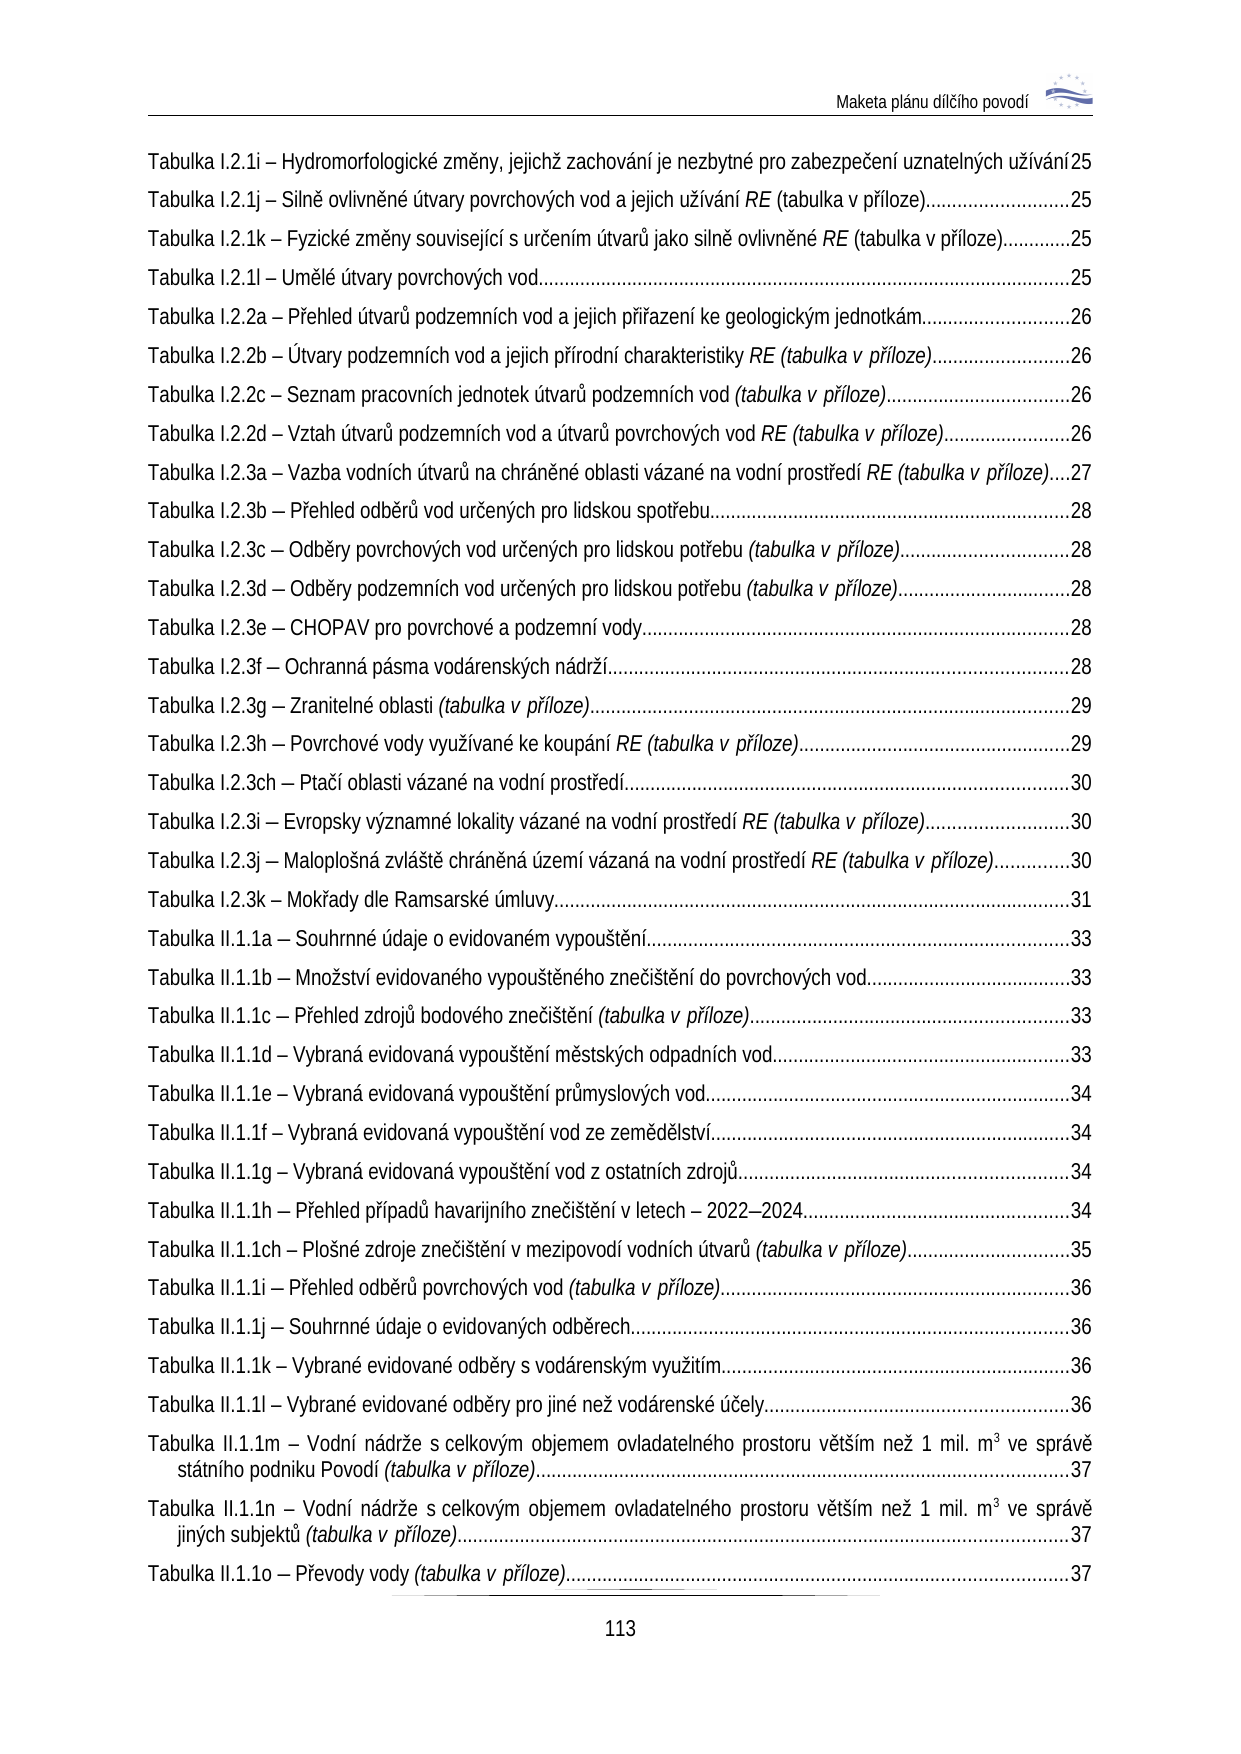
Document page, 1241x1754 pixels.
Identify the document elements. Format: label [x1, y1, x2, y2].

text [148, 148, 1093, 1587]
picture [1045, 73, 1093, 109]
